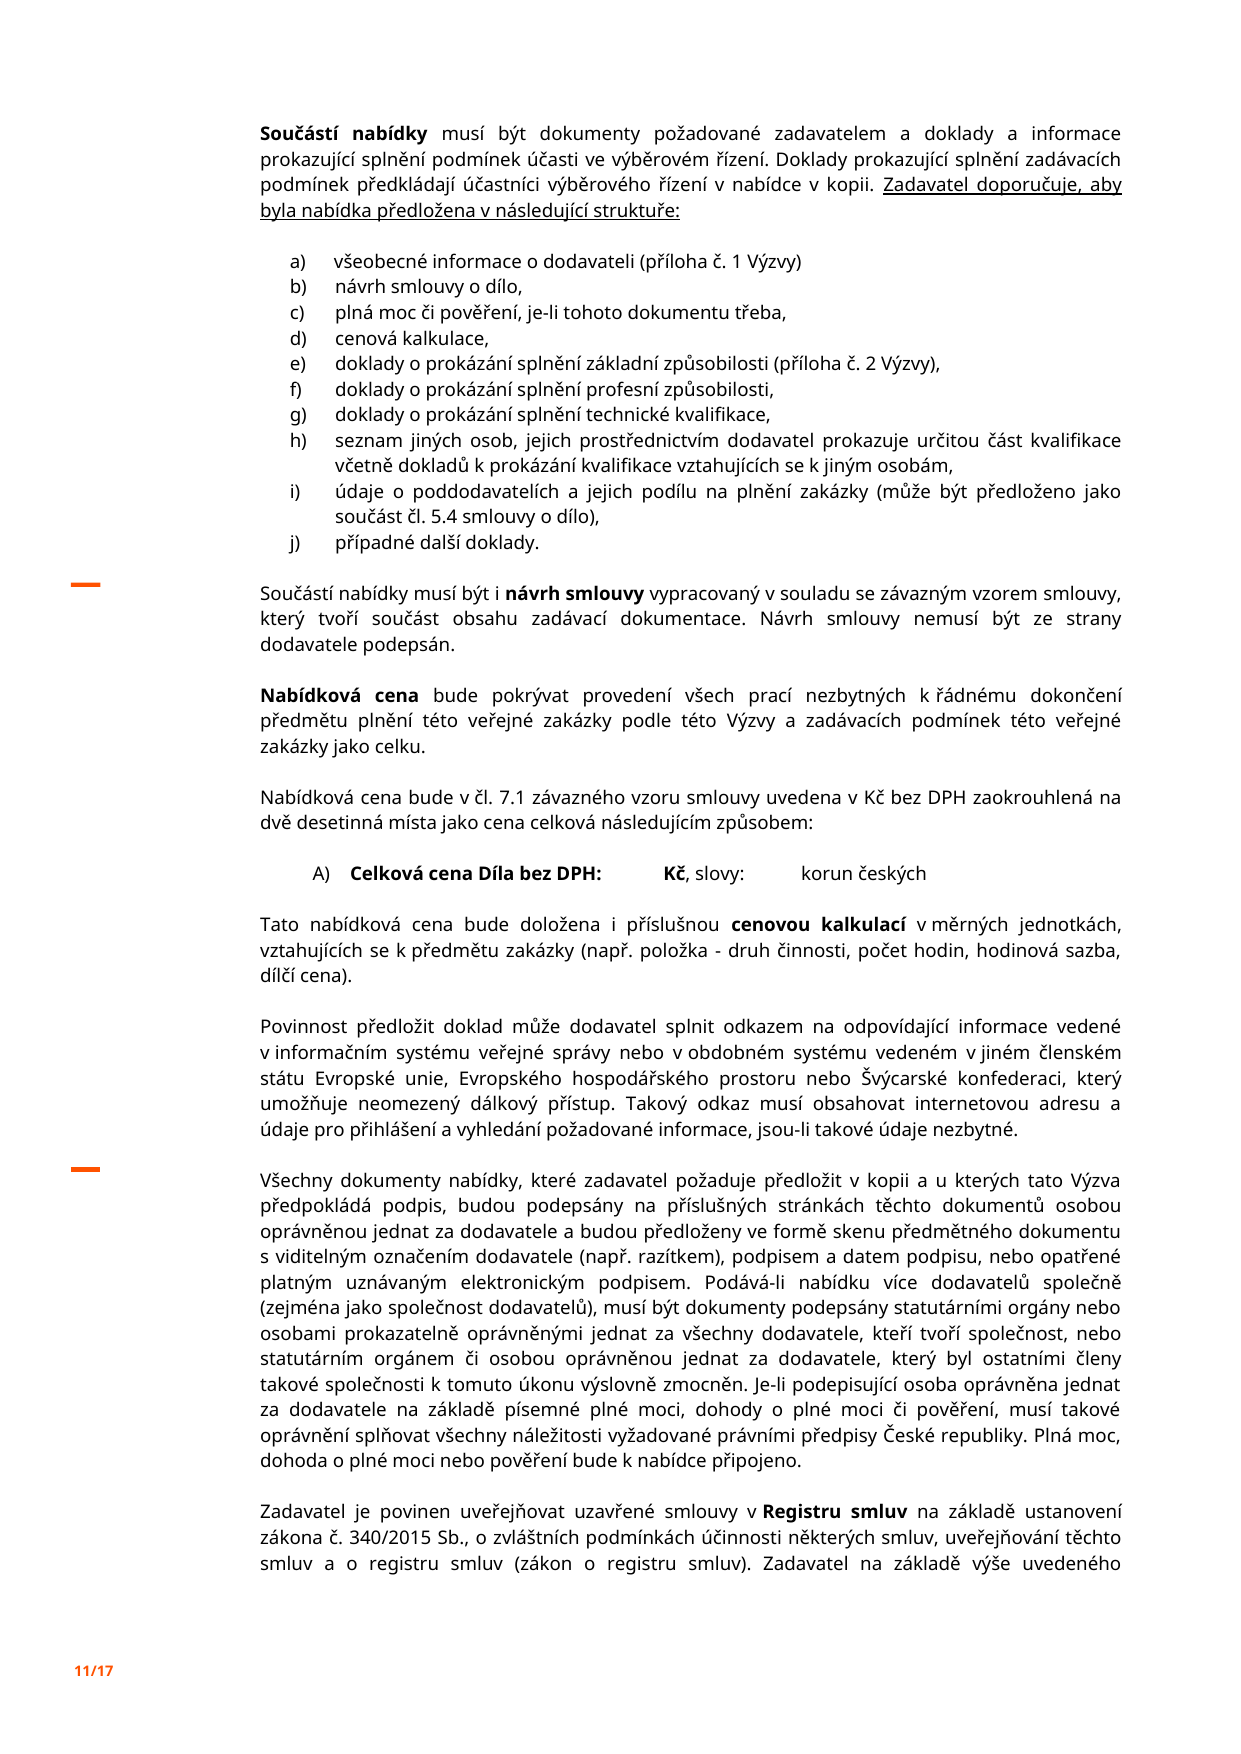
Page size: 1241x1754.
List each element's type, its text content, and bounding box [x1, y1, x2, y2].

list doklady o prokázání splnění technické kvalifikace, [289, 401, 1122, 427]
list cenová kalkulace, [289, 325, 1122, 350]
list všeobecné informace o dodavateli (příloha č. 1 Výzvy) [289, 248, 1122, 274]
text Nabídková cena bude pokrývat provedení všech prací nezbytných k řádnému dokončení předmětu plnění této veřejné zakázky podle této Výzvy a zadávacích podmínek této veřejné zakázky jako celku. [260, 682, 1122, 759]
list doklady o prokázání splnění základní způsobilosti (příloha č. 2 Výzvy), [289, 350, 1122, 376]
text Součástí nabídky musí být i návrh smlouvy vypracovaný v souladu se závazným vzorem smlouvy, který tvoří součást obsahu zadávací dokumentace. Návrh smlouvy nemusí být ze strany dodavatele podepsán. [260, 580, 1122, 657]
text Součástí nabídky musí být dokumenty požadované zadavatelem a doklady a informace prokazující splnění podmínek účasti ve výběrovém řízení. Doklady prokazující splnění zadávacích podmínek předkládají účastníci výběrového řízení v nabídce v kopii. Zadavatel doporučuje, aby byla nabídka předložena v následující struktuře: [260, 121, 1122, 223]
list plná moc či pověření, je-li tohoto dokumentu třeba, [289, 299, 1122, 325]
text Tato nabídková cena bude doložena i příslušnou cenovou kalkulací v měrných jednotkách, vztahujících se k předmětu zakázky (např. položka - druh činnosti, počet hodin, hodinová sazba, dílčí cena). [260, 912, 1122, 988]
list doklady o prokázání splnění profesní způsobilosti, [289, 376, 1122, 401]
list Celková cena Díla bez DPH: Kč, slovy: korun českých [312, 861, 1122, 886]
text Povinnost předložit doklad může dodavatel splnit odkazem na odpovídající informace vedené v informačním systému veřejné správy nebo v obdobném systému vedeném v jiném členském státu Evropské unie, Evropského hospodářského prostoru nebo Švýcarské konfederaci, který umožňuje neomezený dálkový přístup. Takový odkaz musí obsahovat internetovou adresu a údaje pro přihlášení a vyhledání požadované informace, jsou-li takové údaje nezbytné. [260, 1014, 1122, 1141]
text Nabídková cena bude v čl. 7.1 závazného vzoru smlouvy uvedena v Kč bez DPH zaokrouhlená na dvě desetinná místa jako cena celková následujícím způsobem: [216, 784, 1122, 835]
list případné další doklady. [289, 529, 1122, 554]
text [260, 1499, 1122, 1575]
list návrh smlouvy o dílo, [289, 274, 1122, 299]
text Všechny dokumenty nabídky, které zadavatel požaduje předložit v kopii a u kterých tato Výzva předpokládá podpis, budou podepsány na příslušných stránkách těchto dokumentů osobou oprávněnou jednat za dodavatele a budou předloženy ve formě skenu předmětného dokumentu s viditelným označením dodavatele (např. razítkem), podpisem a datem podpisu, nebo opatřené platným uznávaným elektronickým podpisem. Podává-li nabídku více dodavatelů společně (zejména jako společnost dodavatelů), musí být dokumenty podepsány statutárními orgány nebo osobami prokazatelně oprávněnými jednat za všechny dodavatele, kteří tvoří společnost, nebo statutárním orgánem či osobou oprávněnou jednat za dodavatele, který byl ostatními členy takové společnosti k tomuto úkonu výslovně zmocněn. Je-li podepisující osoba oprávněna jednat za dodavatele na základě písemné plné moci, dohody o plné moci či pověření, musí takové oprávnění splňovat všechny náležitosti vyžadované právními předpisy České republiky. Plná moc, dohoda o plné moci nebo pověření bude k nabídce připojeno. [260, 1167, 1122, 1473]
list seznam jiných osob, jejich prostřednictvím dodavatel prokazuje určitou část kvalifikace včetně dokladů k prokázání kvalifikace vztahujících se k jiným osobám, [289, 427, 1122, 478]
list údaje o poddodavatelích a jejich podílu na plnění zakázky (může být předloženo jako součást čl. 5.4 smlouvy o dílo), [289, 478, 1122, 529]
